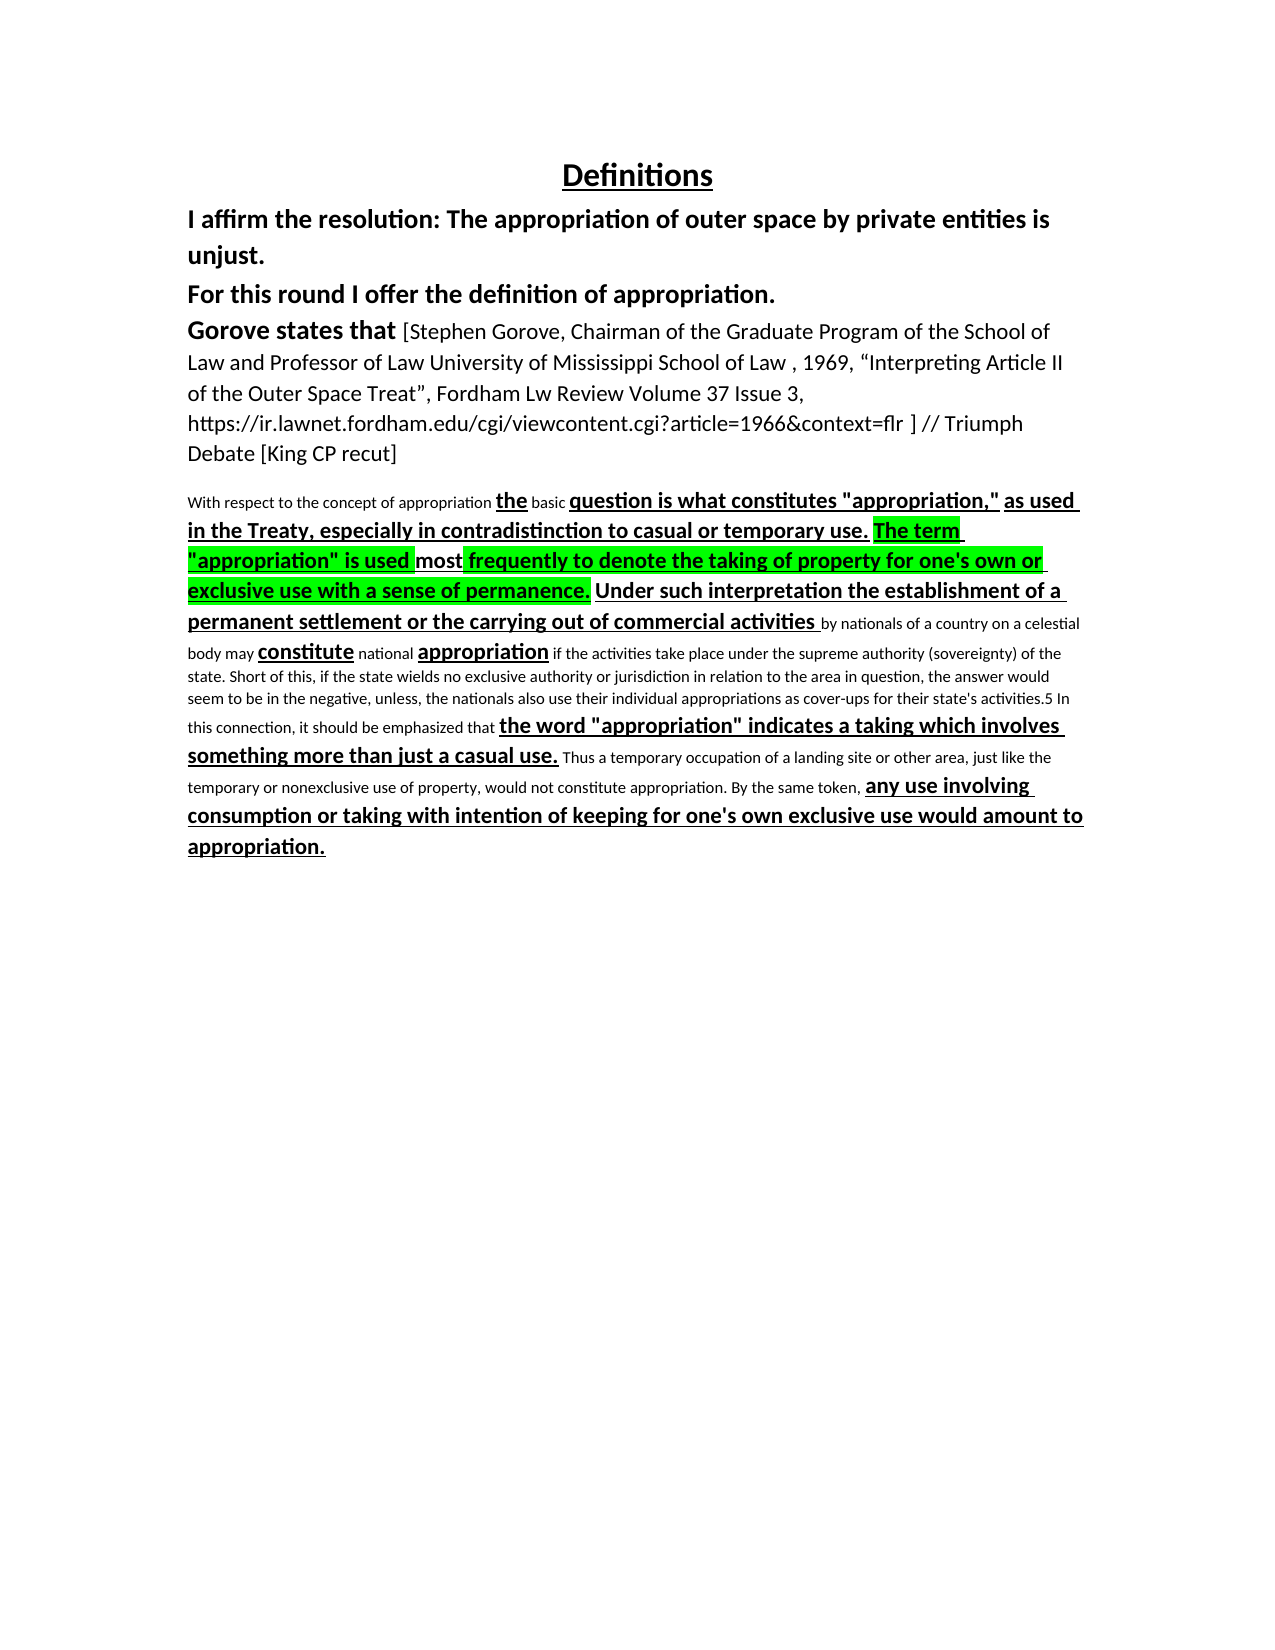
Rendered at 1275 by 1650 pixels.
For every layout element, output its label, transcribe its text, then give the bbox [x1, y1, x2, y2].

subtitle I affirm the resolution: The appropriation of outer space by private entities is unjust. [187, 202, 1087, 271]
subtitle Definitions [187, 154, 1087, 195]
text With respect to the concept of appropriation the basic question is what constitutes "appropriation," as used in the Treaty, especially in contradistinction to casual or temporary use. The term "appropriation" is used most frequently to denote the taking of property for one's own or exclusive use with a sense of permanence. Under such interpretation the establishment of a permanent settlement or the carrying out of commercial activities by nationals of a country on a celestial body may constitute national appropriation if the activities take place under the supreme authority (sovereignty) of the state. Short of this, if the state wields no exclusive authority or jurisdiction in relation to the area in question, the answer would seem to be in the negative, unless, the nationals also use their individual appropriations as cover-ups for their state's activities.5 In this connection, it should be emphasized that the word "appropriation" indicates a taking which involves something more than just a casual use. Thus a temporary occupation of a landing site or other area, just like the temporary or nonexclusive use of property, would not constitute appropriation. By the same token, any use involving consumption or taking with intention of keeping for one's own exclusive use would amount to appropriation. [187, 486, 1087, 860]
subtitle For this round I offer the definition of appropriation. [187, 278, 1087, 311]
text Gorove states that [Stephen Gorove, Chairman of the Graduate Program of the School of Law and Professor of Law University of Mississippi School of Law , 1969, “Interpreting Article II of the Outer Space Treat”, Fordham Lw Review Volume 37 Issue 3, https://ir.lawnet.fordham.edu/cgi/viewcontent.cgi?article=1966&context=flr ] // Triumph Debate [King CP recut] [187, 313, 1087, 467]
